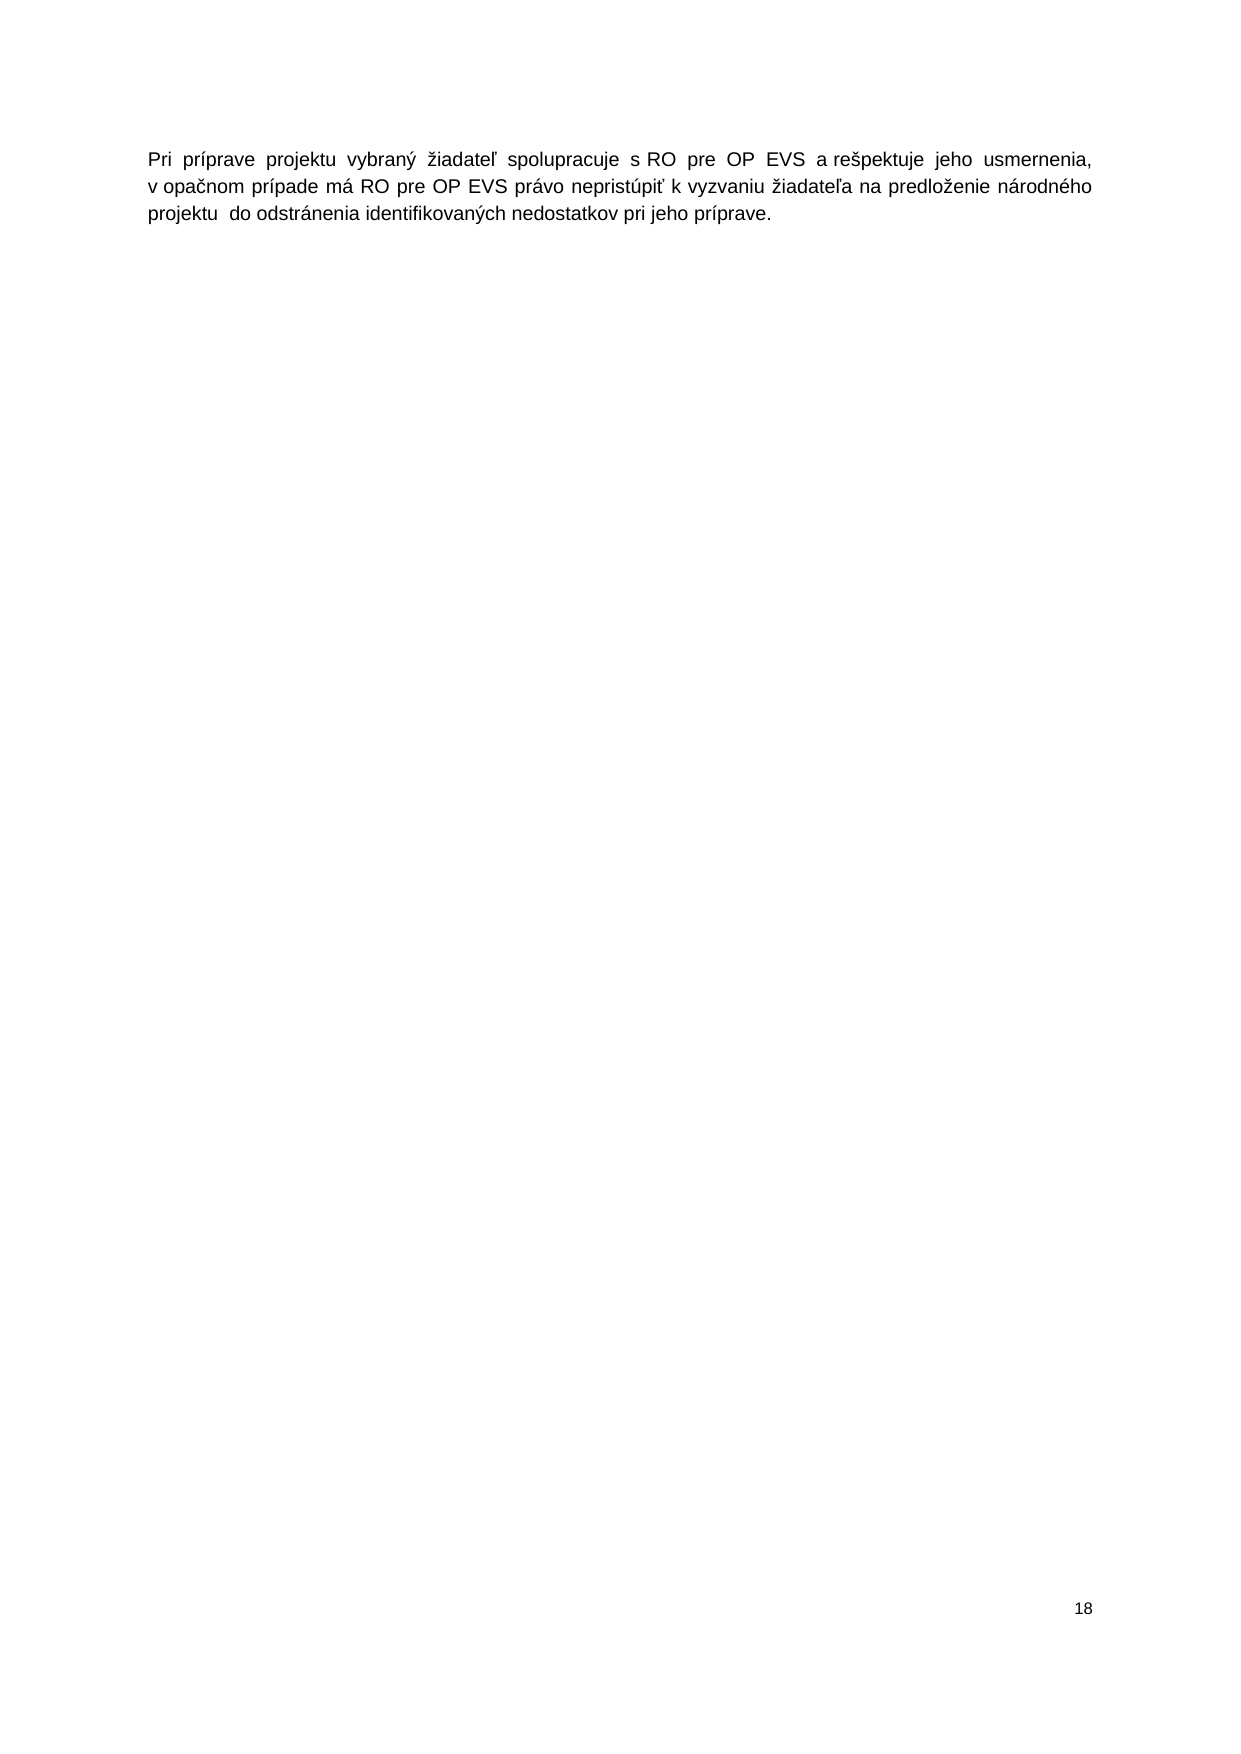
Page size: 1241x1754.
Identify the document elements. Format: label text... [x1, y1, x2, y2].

text Pri príprave projektu vybraný žiadateľ spolupracuje s RO pre OP EVS a rešpektuje jeho usmernenia, v opačnom prípade má RO pre OP EVS právo nepristúpiť k vyzvaniu žiadateľa na predloženie národného projektu do odstránenia identifikovaných nedostatkov pri jeho príprave. [148, 148, 1092, 225]
